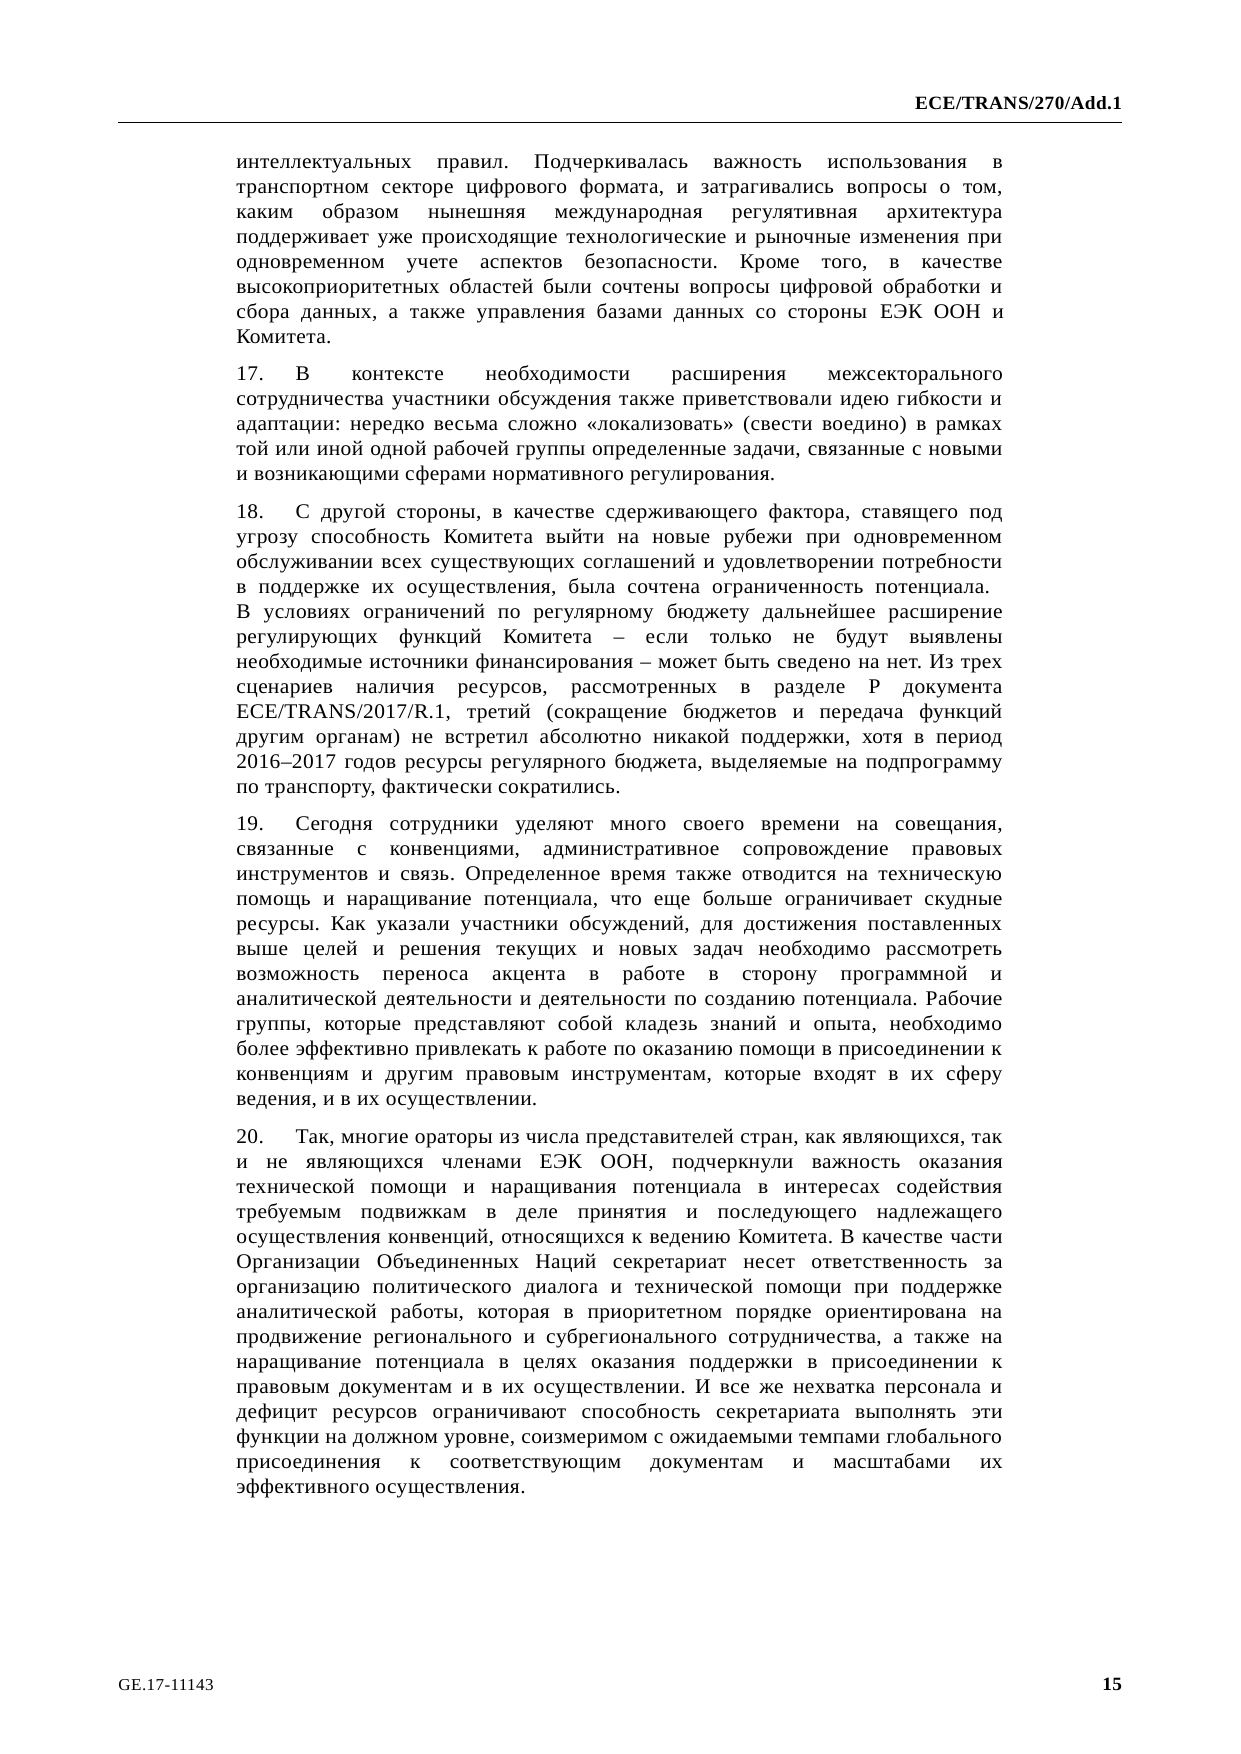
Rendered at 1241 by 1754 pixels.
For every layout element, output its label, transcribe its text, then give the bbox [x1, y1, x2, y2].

text 19. Сегодня сотрудники уделяют много своего времени на совещания, связанные с конвенциями, административное сопровождение правовых инструментов и связь. Определенное время также отводится на техническую помощь и наращивание потенциала, что еще больше ограничивает скудные ресурсы. Как указали участники обсуждений, для достижения поставленных выше целей и решения текущих и новых задач необходимо рассмотреть возможность переноса акцента в работе в сторону программной и аналитической деятельности и деятельности по созданию потенциала. Рабочие группы, которые представляют собой кладезь знаний и опыта, необходимо более эффективно привлекать к работе по оказанию помощи в присоединении к конвенциям и другим правовым инструментам, которые входят в их сферу ведения, и в их осуществлении. [236, 810, 1004, 1110]
text 20. Так, многие ораторы из числа представителей стран, как являющихся, так и не являющихся членами ЕЭК ООН, подчеркнули важность оказания технической помощи и наращивания потенциала в интересах содействия требуемым подвижкам в деле принятия и последующего надлежащего осуществления конвенций, относящихся к ведению Комитета. В качестве части Организации Объединенных Наций секретариат несет ответственность за организацию политического диалога и технической помощи при поддержке аналитической работы, которая в приоритетном порядке ориентирована на продвижение регионального и субрегионального сотрудничества, а также на наращивание потенциала в целях оказания поддержки в присоединении к правовым документам и в их осуществлении. И все же нехватка персонала и дефицит ресурсов ограничивают способность секретариата выполнять эти функции на должном уровне, соизмеримом с ожидаемыми темпами глобального присоединения к соответствующим документам и масштабами их эффективного осуществления. [236, 1123, 1004, 1498]
text 17. В контексте необходимости расширения межсекторального сотрудничества участники обсуждения также приветствовали идею гибкости и адаптации: нередко весьма сложно «локализовать» (свести воедино) в рамках той или иной одной рабочей группы определенные задачи, связанные с новыми и возникающими сферами нормативного регулирования. [236, 360, 1004, 485]
text 18. С другой стороны, в качестве сдерживающего фактора, ставящего под угрозу способность Комитета выйти на новые рубежи при одновременном обслуживании всех существующих соглашений и удовлетворении потребности в поддержке их осуществления, была сочтена ограниченность потенциала. В условиях ограничений по регулярному бюджету дальнейшее расширение регулирующих функций Комитета – если только не будут выявлены необходимые источники финансирования – может быть сведено на нет. Из трех сценариев наличия ресурсов, рассмотренных в разделе P документа ECE/TRANS/2017/R.1, третий (сокращение бюджетов и передача функций другим органам) не встретил абсолютно никакой поддержки, хотя в период 2016–2017 годов ресурсы регулярного бюджета, выделяемые на подпрограмму по транспорту, фактически сократились. [236, 498, 1004, 798]
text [236, 148, 1004, 348]
